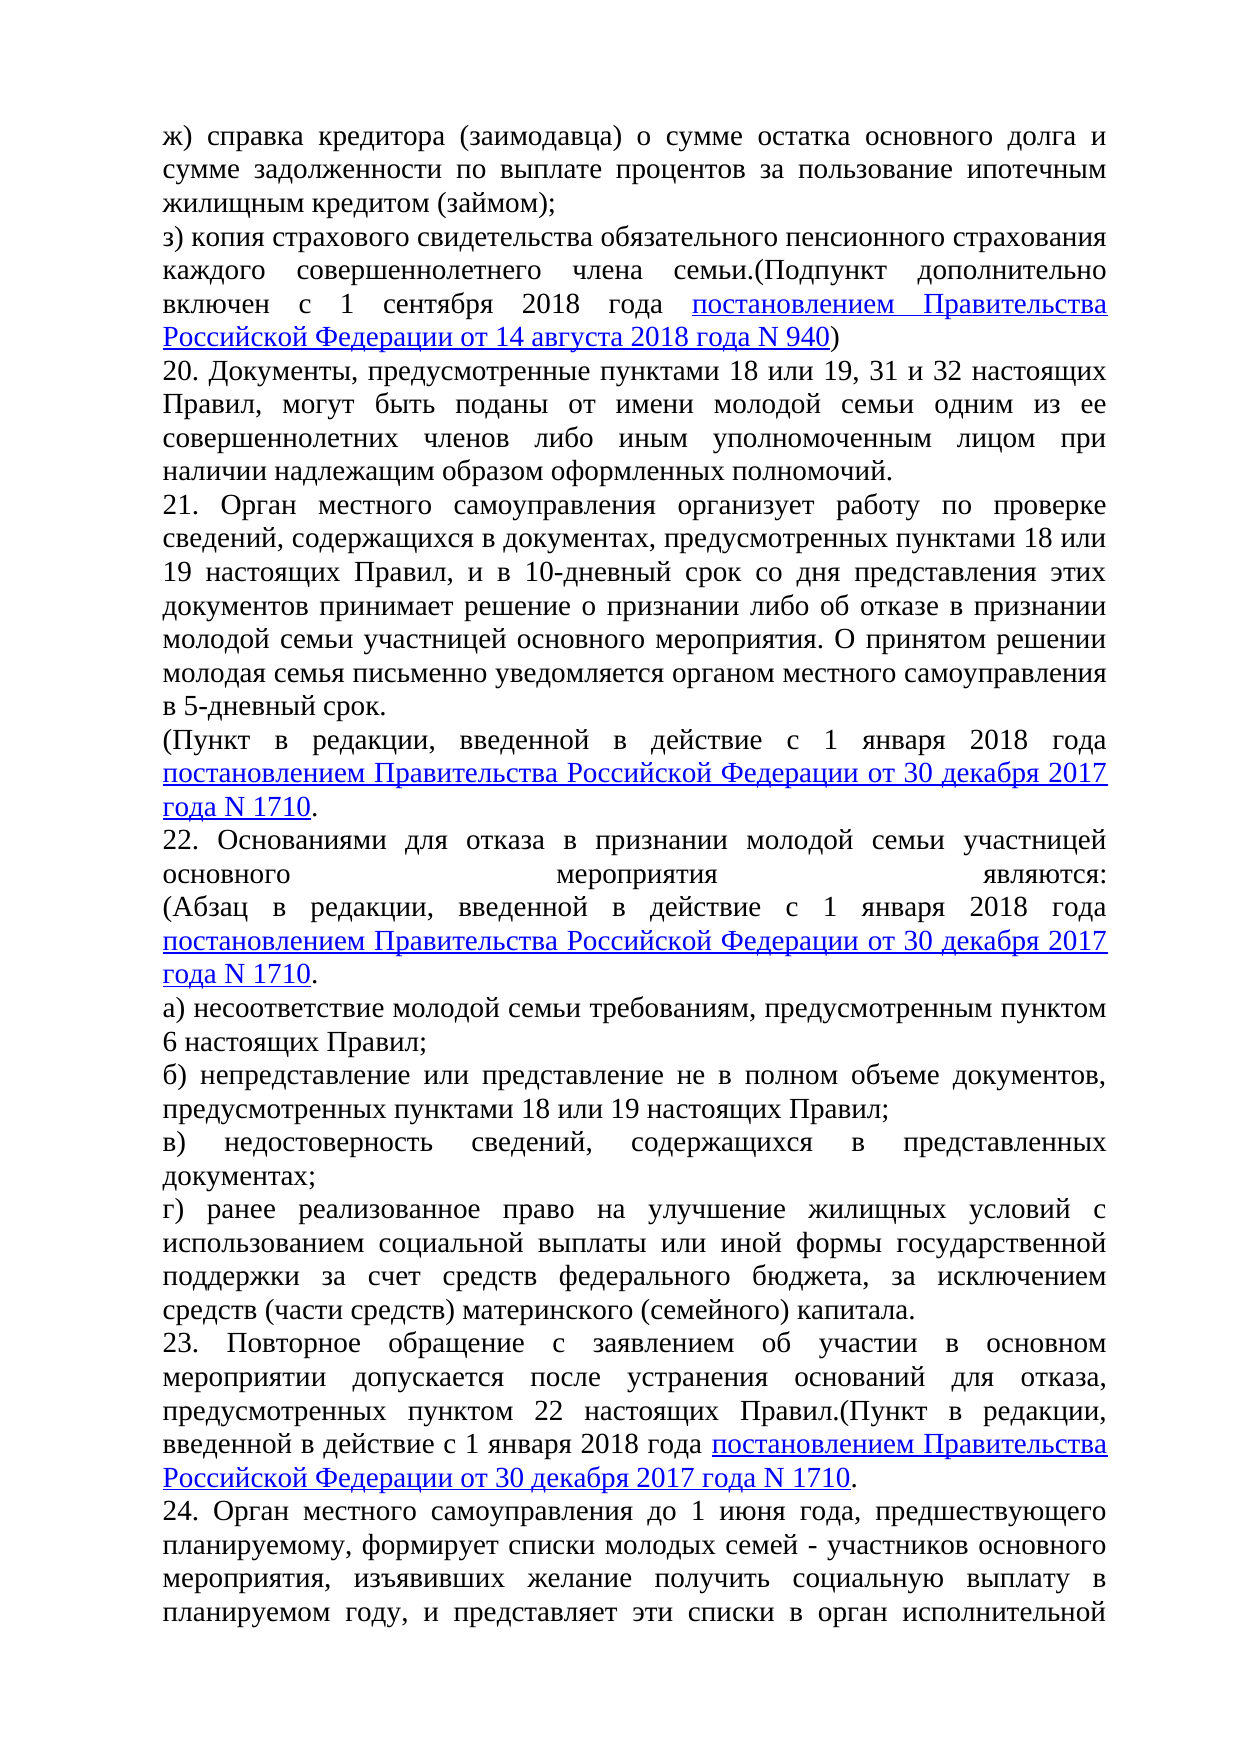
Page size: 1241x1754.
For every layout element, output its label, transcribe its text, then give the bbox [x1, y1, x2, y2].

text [162, 1493, 1107, 1627]
text (Пункт в редакции, введенной в действие с 1 января 2018 года постановлением Правительства Российской Федерации от 30 декабря 2017 года N 1710. [162, 785, 1107, 822]
text ж) справка кредитора (заимодавца) о сумме остатка основного долга и сумме задолженности по выплате процентов за пользование ипотечным жилищным кредитом (займом); [162, 118, 1107, 219]
text а) несоответствие молодой семьи требованиям, предусмотренным пунктом 6 настоящих Правил; [162, 990, 1107, 1057]
text 21. Орган местного самоуправления организует работу по проверке сведений, содержащихся в документах, предусмотренных пунктами 18 или 19 настоящих Правил, и в 10-дневный срок со дня представления этих документов принимает решение о признании либо об отказе в признании молодой семьи участницей основного мероприятия. О принятом решении молодая семья письменно уведомляется органом местного самоуправления в 5-дневный срок. [162, 487, 1107, 722]
text з) копия страхового свидетельства обязательного пенсионного страхования каждого совершеннолетнего члена семьи.(Подпункт дополнительно включен с 1 сентября 2018 года постановлением Правительства Российской Федерации от 14 августа 2018 года N 940) [162, 219, 1107, 353]
text (Пункт в редакции, введенной в действие с 1 января 2018 года постановлением Правительства Российской Федерации от 30 декабря 2017 года N 1710. [162, 722, 1107, 784]
text 22. Основаниями для отказа в признании молодой семьи участницей основного мероприятия являются: (Абзац в редакции, введенной в действие с 1 января 2018 года постановлением Правительства Российской Федерации от 30 декабря 2017 года N 1710. [162, 822, 1107, 952]
text г) ранее реализованное право на улучшение жилищных условий с использованием социальной выплаты или иной формы государственной поддержки за счет средств федерального бюджета, за исключением средств (части средств) материнского (семейного) капитала. [162, 1191, 1107, 1326]
text 23. Повторное обращение с заявлением об участии в основном мероприятии допускается после устранения оснований для отказа, предусмотренных пунктом 22 настоящих Правил.(Пункт в редакции, введенной в действие с 1 января 2018 года постановлением Правительства Российской Федерации от 30 декабря 2017 года N 1710. [162, 1326, 1107, 1493]
text б) непредставление или представление не в полном объеме документов, предусмотренных пунктами 18 или 19 настоящих Правил; [162, 1057, 1107, 1124]
text в) недостоверность сведений, содержащихся в представленных документах; [162, 1124, 1107, 1191]
text 20. Документы, предусмотренные пунктами 18 или 19, 31 и 32 настоящих Правил, могут быть поданы от имени молодой семьи одним из ее совершеннолетних членов либо иным уполномоченным лицом при наличии надлежащим образом оформленных полномочий. [162, 353, 1107, 487]
text 22. Основаниями для отказа в признании молодой семьи участницей основного мероприятия являются: (Абзац в редакции, введенной в действие с 1 января 2018 года постановлением Правительства Российской Федерации от 30 декабря 2017 года N 1710. [162, 953, 1107, 990]
